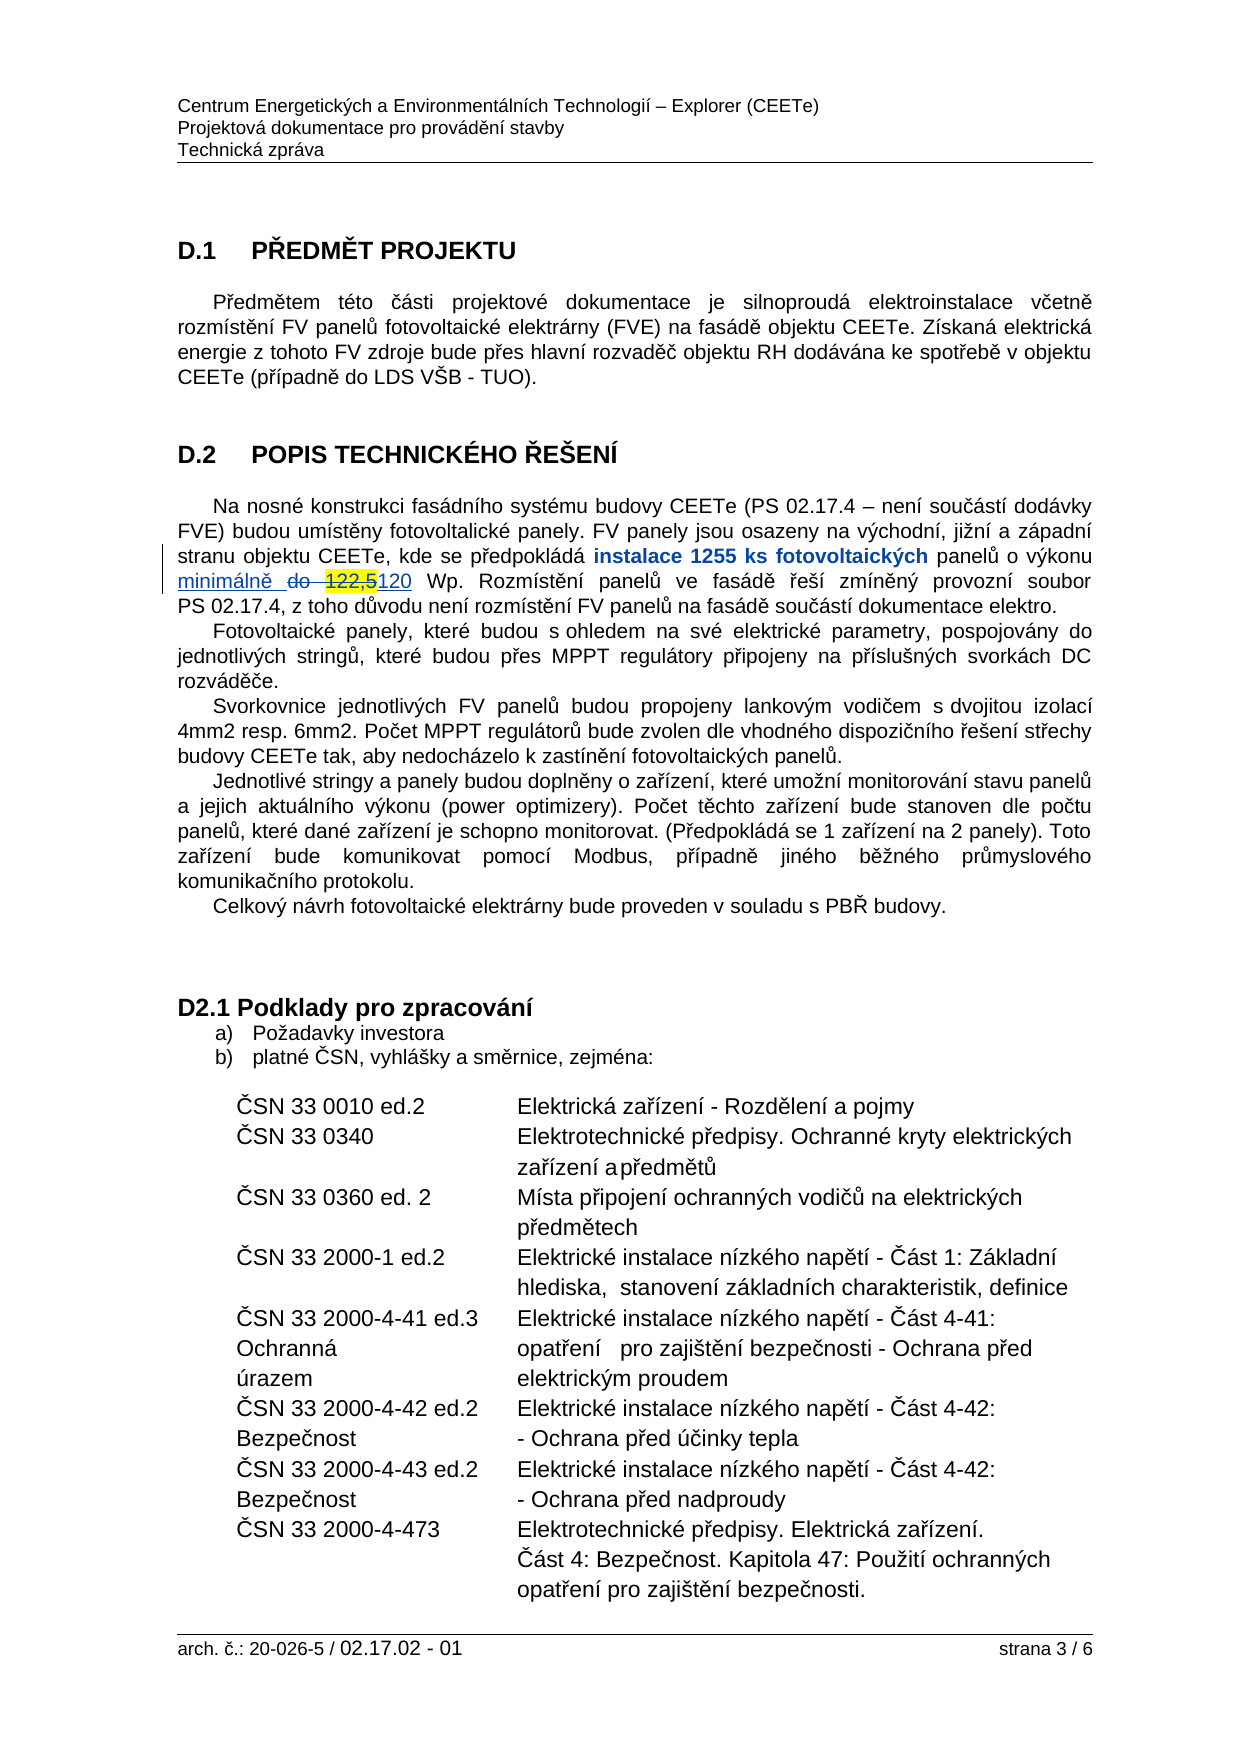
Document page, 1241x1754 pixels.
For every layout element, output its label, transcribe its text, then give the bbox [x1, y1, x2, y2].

text ČSN 33 2000-4-42 ed.2 Elektrické instalace nízkého napětí - Část 4-42: Bezpečnost - Ochrana před účinky tepla [236, 1395, 1093, 1452]
subtitle PŘEDMĚT PROJEKTU [177, 236, 1093, 265]
text ČSN 33 2000-4-41 ed.3 Elektrické instalace nízkého napětí - Část 4-41: Ochranná opatření pro zajištění bezpečnosti - Ochrana před úrazem elektrickým proudem [236, 1304, 1093, 1391]
subtitle D2.1 Podklady pro zpracování [177, 992, 1093, 1021]
text ČSN 33 0340 Elektrotechnické předpisy. Ochranné kryty elektrických zařízení a předmětů [236, 1123, 1093, 1180]
text ČSN 33 0010 ed.2 Elektrická zařízení - Rozdělení a pojmy [236, 1093, 1093, 1119]
text ČSN 33 2000-1 ed.2 Elektrické instalace nízkého napětí - Část 1: Základní hlediska, stanovení základních charakteristik, definice [236, 1244, 1093, 1301]
text ČSN 33 2000-4-473 Elektrotechnické předpisy. Elektrická zařízení. [236, 1516, 1093, 1542]
text ČSN 33 2000-4-43 ed.2 Elektrické instalace nízkého napětí - Část 4-42: Bezpečnost - Ochrana před nadproudy [236, 1456, 1093, 1512]
list platné ČSN, vyhlášky a směrnice, zejména: [215, 1045, 1093, 1069]
text Na nosné konstrukci fasádního systému budovy CEETe (PS 02.17.4 – není součástí dodávky FVE) budou umístěny fotovoltalické panely. FV panely jsou osazeny na východní, jižní a západní stranu objektu CEETe, kde se předpokládá instalace 1255 ks fotovoltaických panelů o výkonu Wp. Rozmístění panelů ve fasádě řeší zmíněný provozní soubor PS 02.17.4, z toho důvodu není rozmístění FV panelů na fasádě součástí dokumentace elektro. [177, 493, 1093, 618]
text ČSN 33 0360 ed. 2 Místa připojení ochranných vodičů na elektrických předmětech [236, 1184, 1093, 1240]
text Jednotlivé stringy a panely budou doplněny o zařízení, které umožní monitorování stavu panelů a jejich aktuálního výkonu (power optimizery). Počet těchto zařízení bude stanoven dle počtu panelů, které dané zařízení je schopno monitorovat. (Předpokládá se 1 zařízení na 2 panely). Toto zařízení bude komunikovat pomocí Modbus, případně jiného běžného průmyslového komunikačního protokolu. [177, 768, 1093, 893]
subtitle POPIS TECHNICKÉHO ŘEŠENÍ [177, 440, 1093, 468]
text Část 4: Bezpečnost. Kapitola 47: Použití ochranných opatření pro zajištění bezpečnosti. [236, 1546, 1093, 1603]
text Předmětem této části projektové dokumentace je silnoproudá elektroinstalace včetně rozmístění FV panelů fotovoltaické elektrárny (FVE) na fasádě objektu CEETe. Získaná elektrická energie z tohoto FV zdroje bude přes hlavní rozvaděč objektu RH dodávána ke spotřebě v objektu CEETe (případně do LDS VŠB - TUO). [177, 290, 1093, 390]
list Požadavky investora [215, 1021, 1093, 1045]
text Svorkovnice jednotlivých FV panelů budou propojeny lankovým vodičem s dvojitou izolací 4mm2 resp. 6mm2. Počet MPPT regulátorů bude zvolen dle vhodného dispozičního řešení střechy budovy CEETe tak, aby nedocházelo k zastínění fotovoltaických panelů. [177, 693, 1093, 768]
text Celkový návrh fotovoltaické elektrárny bude proveden v souladu s PBŘ budovy. [177, 893, 1093, 918]
text Fotovoltaické panely, které budou s ohledem na své elektrické parametry, pospojovány do jednotlivých stringů, které budou přes MPPT regulátory připojeny na příslušných svorkách DC rozváděče. [177, 618, 1093, 693]
